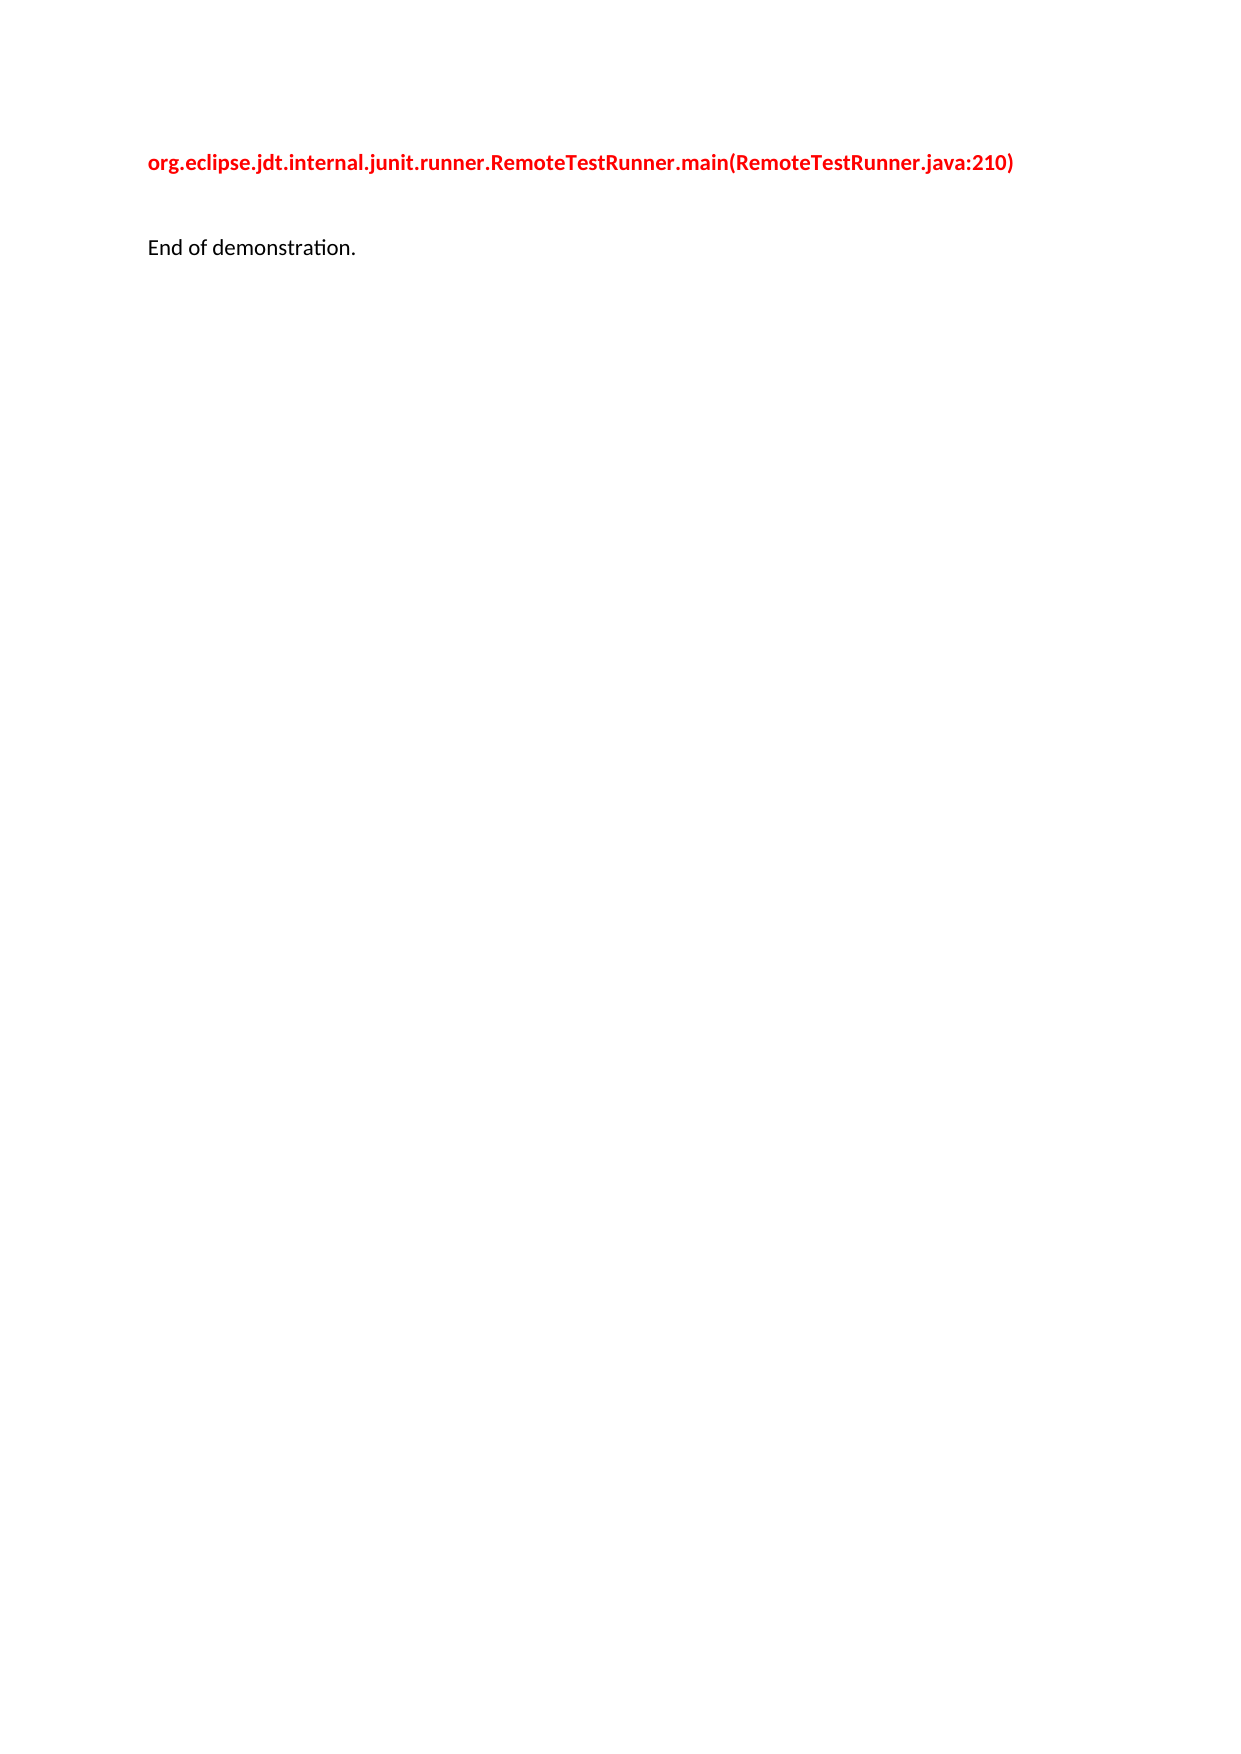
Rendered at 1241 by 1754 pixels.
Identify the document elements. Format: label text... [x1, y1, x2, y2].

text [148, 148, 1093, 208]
text End of demonstration. [148, 233, 1093, 261]
